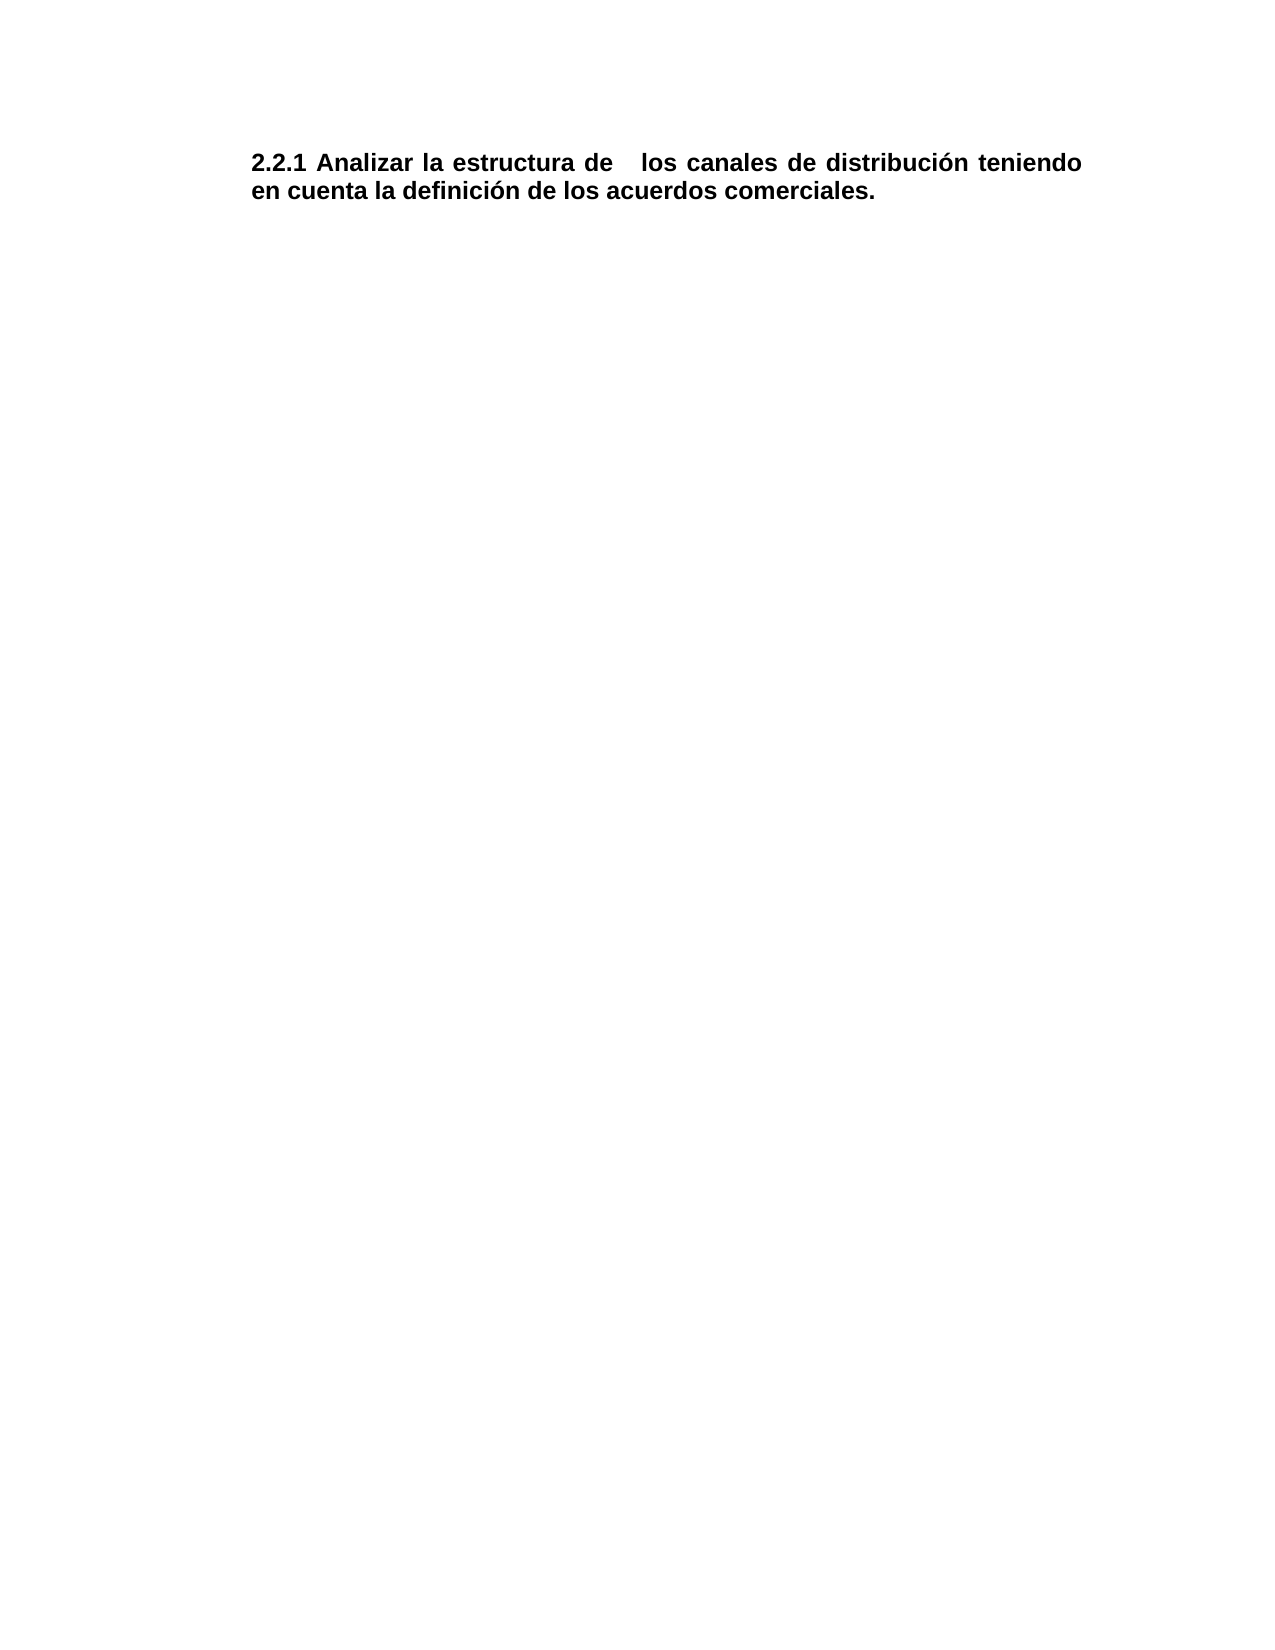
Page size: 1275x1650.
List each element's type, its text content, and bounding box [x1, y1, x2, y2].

text 2.2.1 Analizar la estructura de los canales de distribución teniendo en cuenta la definición de los acuerdos comerciales. [251, 148, 1084, 205]
